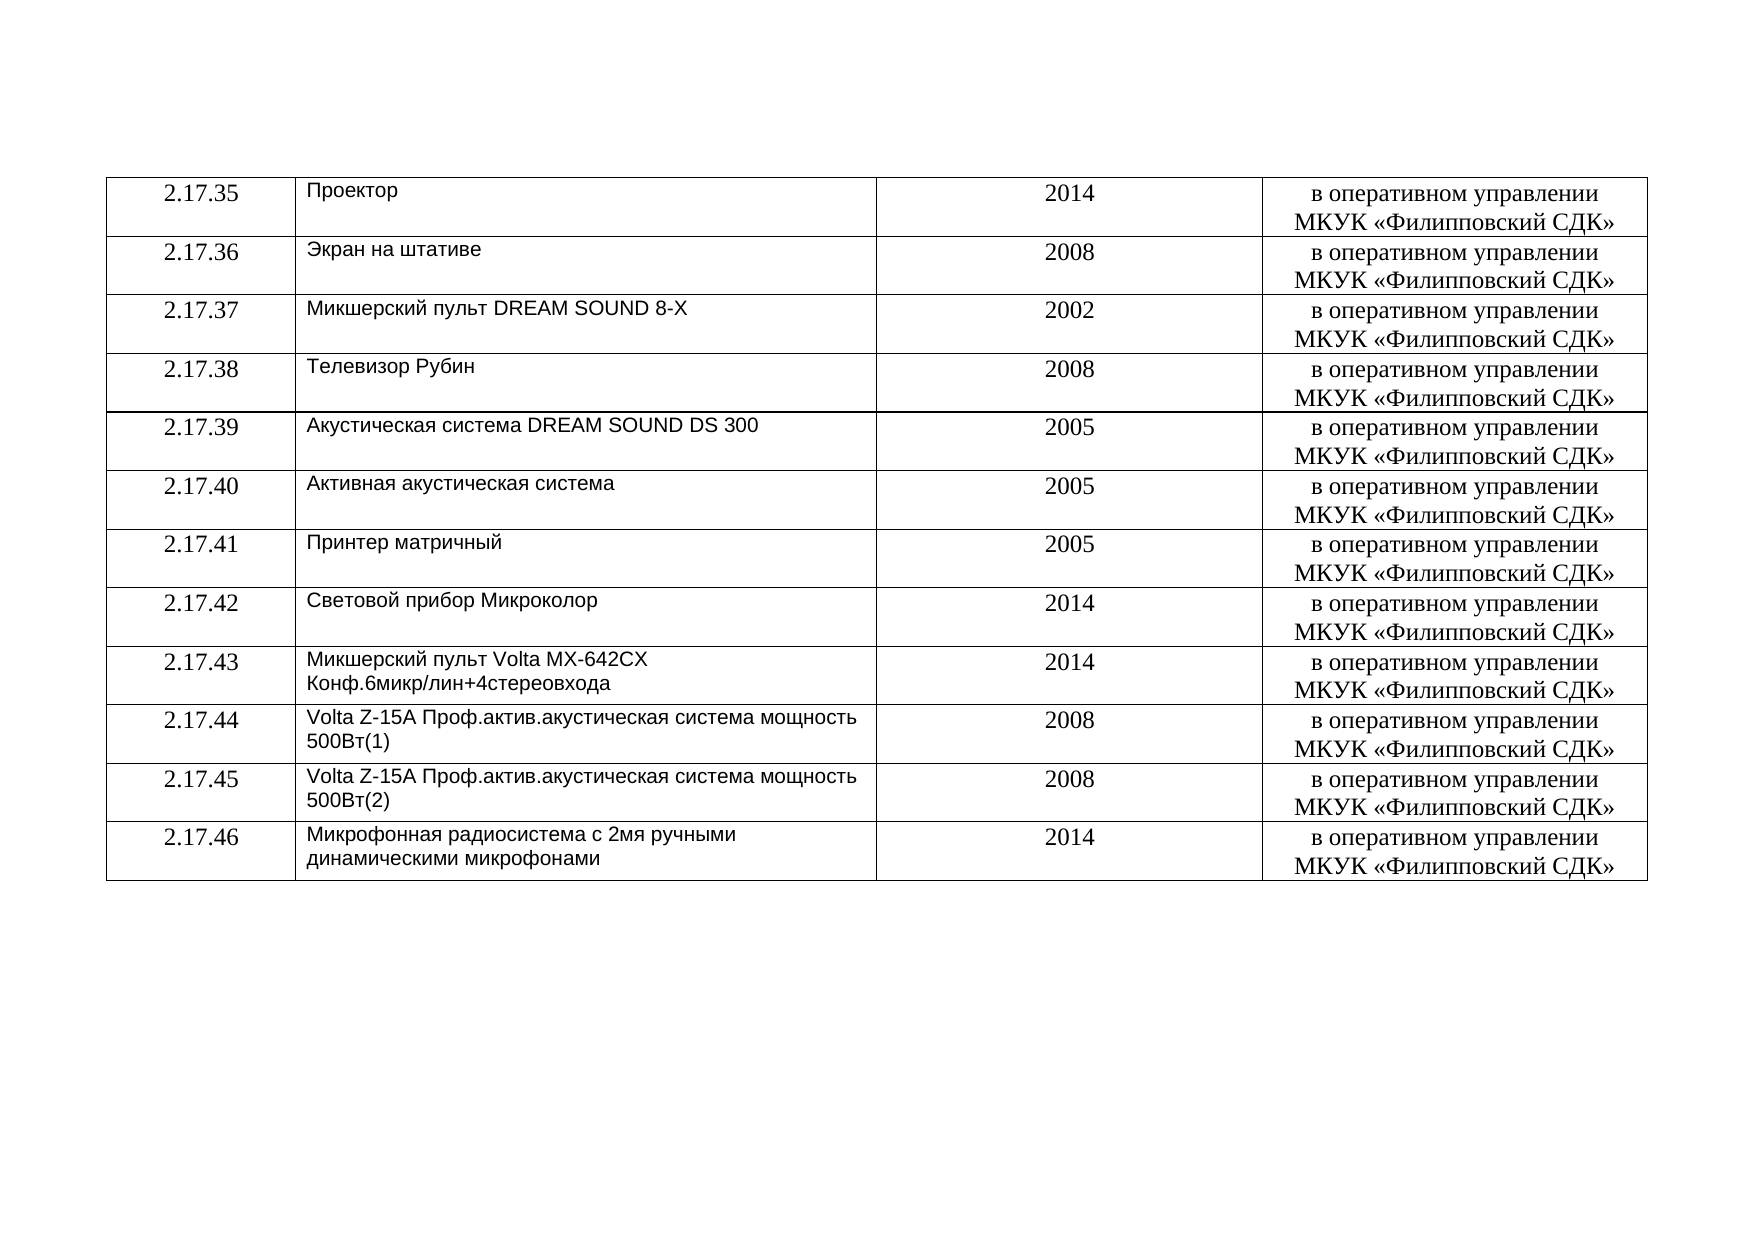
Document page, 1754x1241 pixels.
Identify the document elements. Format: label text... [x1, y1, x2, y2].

table_cell в оперативном управлении МКУК «Филипповский СДК» [1263, 354, 1647, 411]
table_cell 2.17.35 [107, 178, 295, 236]
table_cell Volta Z-15A Проф.актив.акустическая система мощность 500Вт(1) [296, 705, 876, 763]
table_cell 2014 [877, 647, 1262, 704]
table_cell 2014 [877, 588, 1262, 646]
table_cell Volta Z-15A Проф.актив.акустическая система мощность 500Вт(2) [296, 764, 876, 821]
table_cell Телевизор Рубин [296, 354, 876, 411]
table_cell в оперативном управлении МКУК «Филипповский СДК» [1263, 764, 1647, 821]
table_cell 2005 [877, 413, 1262, 470]
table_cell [1263, 178, 1647, 236]
table_cell Принтер матричный [296, 530, 876, 587]
table_cell в оперативном управлении МКУК «Филипповский СДК» [1263, 822, 1647, 880]
table_cell 2.17.46 [107, 822, 295, 880]
table_cell Акустическая система DREAM SOUND DS 300 [296, 413, 876, 470]
table_cell Микшерский пульт Volta MX-642CX Конф.6микр/лин+4стереовхода [296, 647, 876, 704]
table_cell 2.17.41 [107, 530, 295, 587]
table_cell Проектор [296, 178, 876, 236]
table_cell 2.17.40 [107, 471, 295, 528]
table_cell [1263, 295, 1647, 353]
table_cell в оперативном управлении МКУК «Филипповский СДК» [1263, 471, 1647, 528]
table_cell 2005 [877, 471, 1262, 528]
table_cell в оперативном управлении МКУК «Филипповский СДК» [1263, 413, 1647, 470]
table_cell в оперативном управлении МКУК «Филипповский СДК» [1263, 705, 1647, 763]
table_cell Экран на штативе [296, 237, 876, 294]
table_cell Микшерский пульт DREAM SOUND 8-X [296, 295, 876, 353]
table_cell Микрофонная радиосистема с 2мя ручными динамическими микрофонами [296, 822, 876, 880]
table_cell 2014 [877, 178, 1262, 236]
table_cell 2008 [877, 354, 1262, 411]
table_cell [1263, 237, 1647, 294]
table_cell 2.17.37 [107, 295, 295, 353]
table_cell 2008 [877, 764, 1262, 821]
table_cell в оперативном управлении МКУК «Филипповский СДК» [1263, 530, 1647, 587]
table_cell в оперативном управлении МКУК «Филипповский СДК» [1263, 588, 1647, 646]
table_cell Световой прибор Микроколор [296, 588, 876, 646]
table_cell 2002 [877, 295, 1262, 353]
table_cell в оперативном управлении МКУК «Филипповский СДК» [1263, 647, 1647, 704]
table_cell 2005 [877, 530, 1262, 587]
table_cell 2.17.44 [107, 705, 295, 763]
table_cell 2008 [877, 237, 1262, 294]
table_cell 2.17.45 [107, 764, 295, 821]
table_cell 2.17.42 [107, 588, 295, 646]
table_cell 2.17.38 [107, 354, 295, 411]
table_cell 2014 [877, 822, 1262, 880]
table_cell 2.17.36 [107, 237, 295, 294]
table_cell 2.17.43 [107, 647, 295, 704]
table_cell 2.17.39 [107, 413, 295, 470]
table_cell 2008 [877, 705, 1262, 763]
table_cell Активная акустическая система [296, 471, 876, 528]
